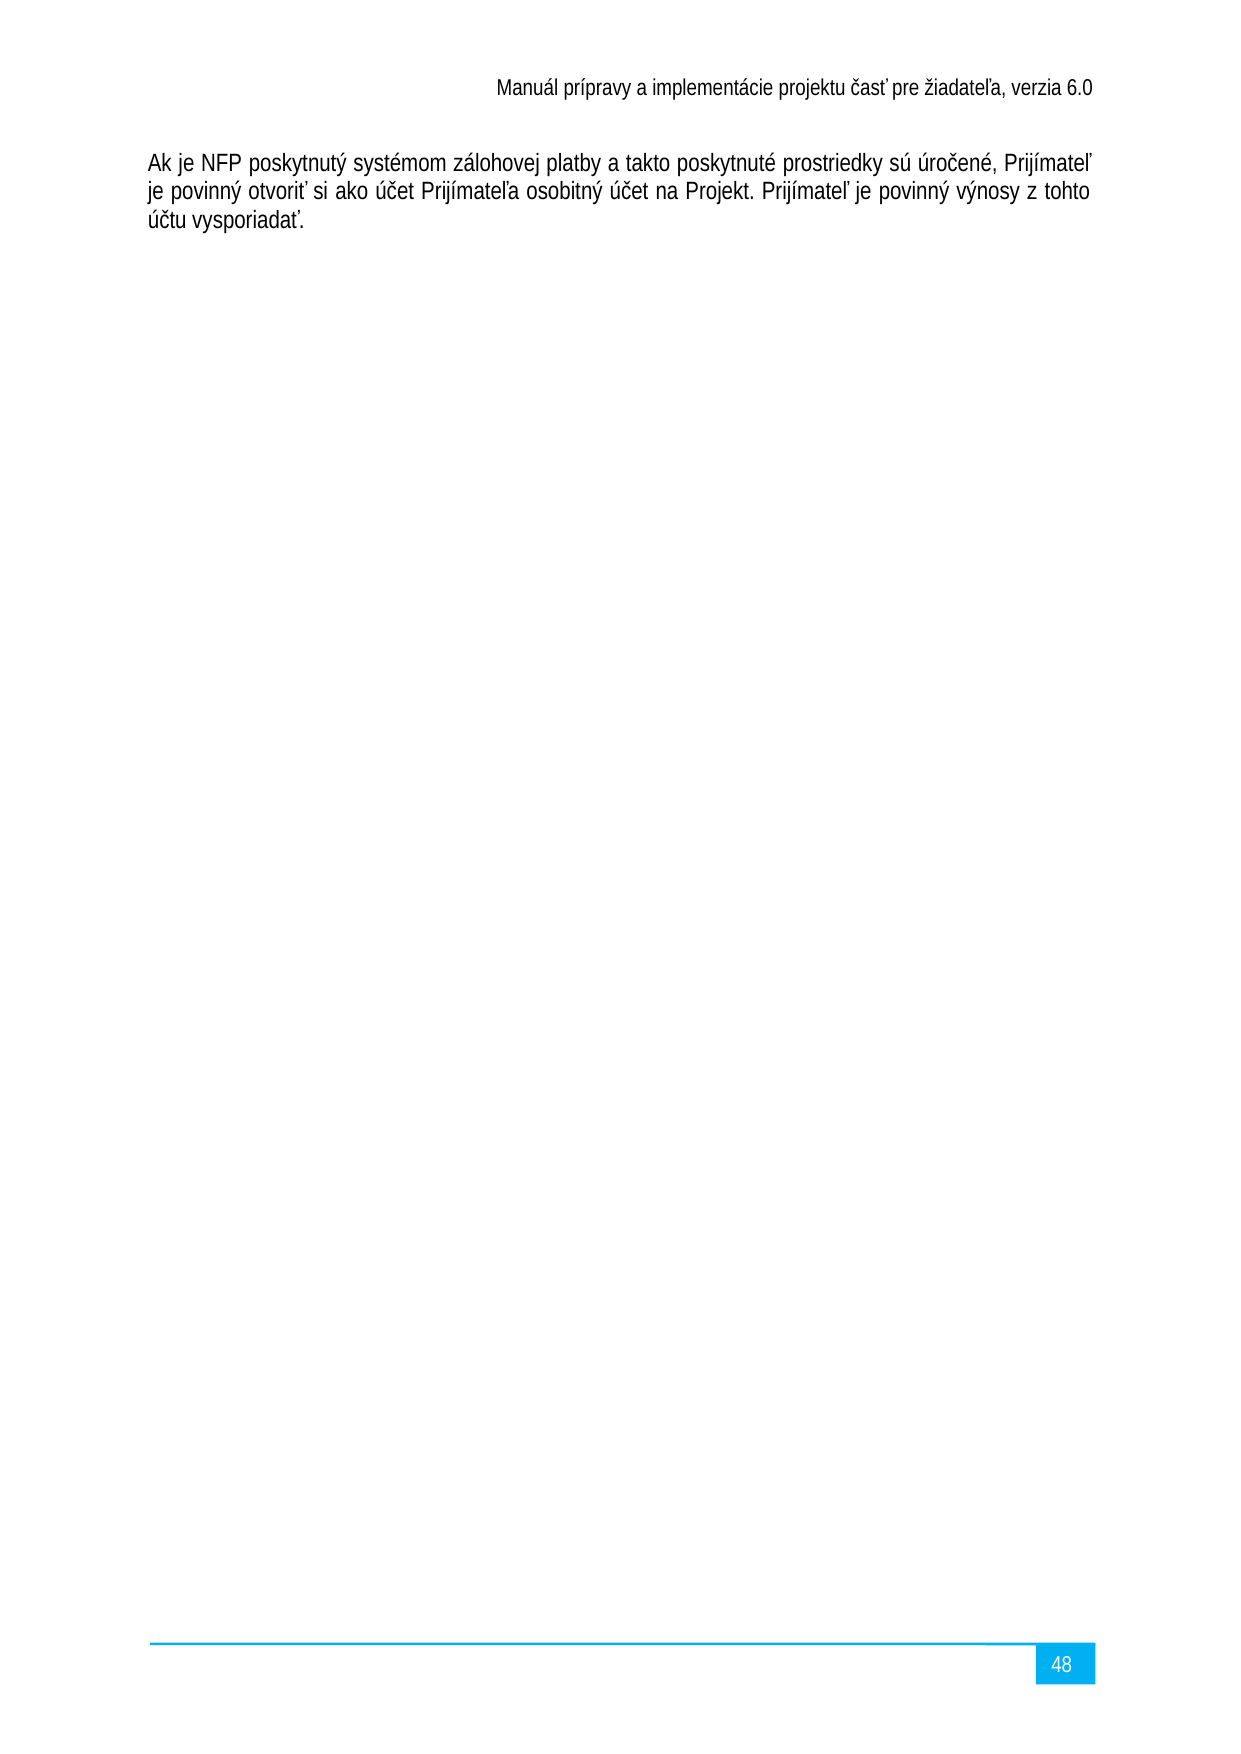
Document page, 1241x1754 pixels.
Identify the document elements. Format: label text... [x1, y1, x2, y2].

text Ak je NFP poskytnutý systémom zálohovej platby a takto poskytnuté prostriedky sú úročené, Prijímateľ je povinný otvoriť si ako účet Prijímateľa osobitný účet na Projekt. Prijímateľ je povinný výnosy z tohto účtu vysporiadať. [148, 148, 1093, 233]
